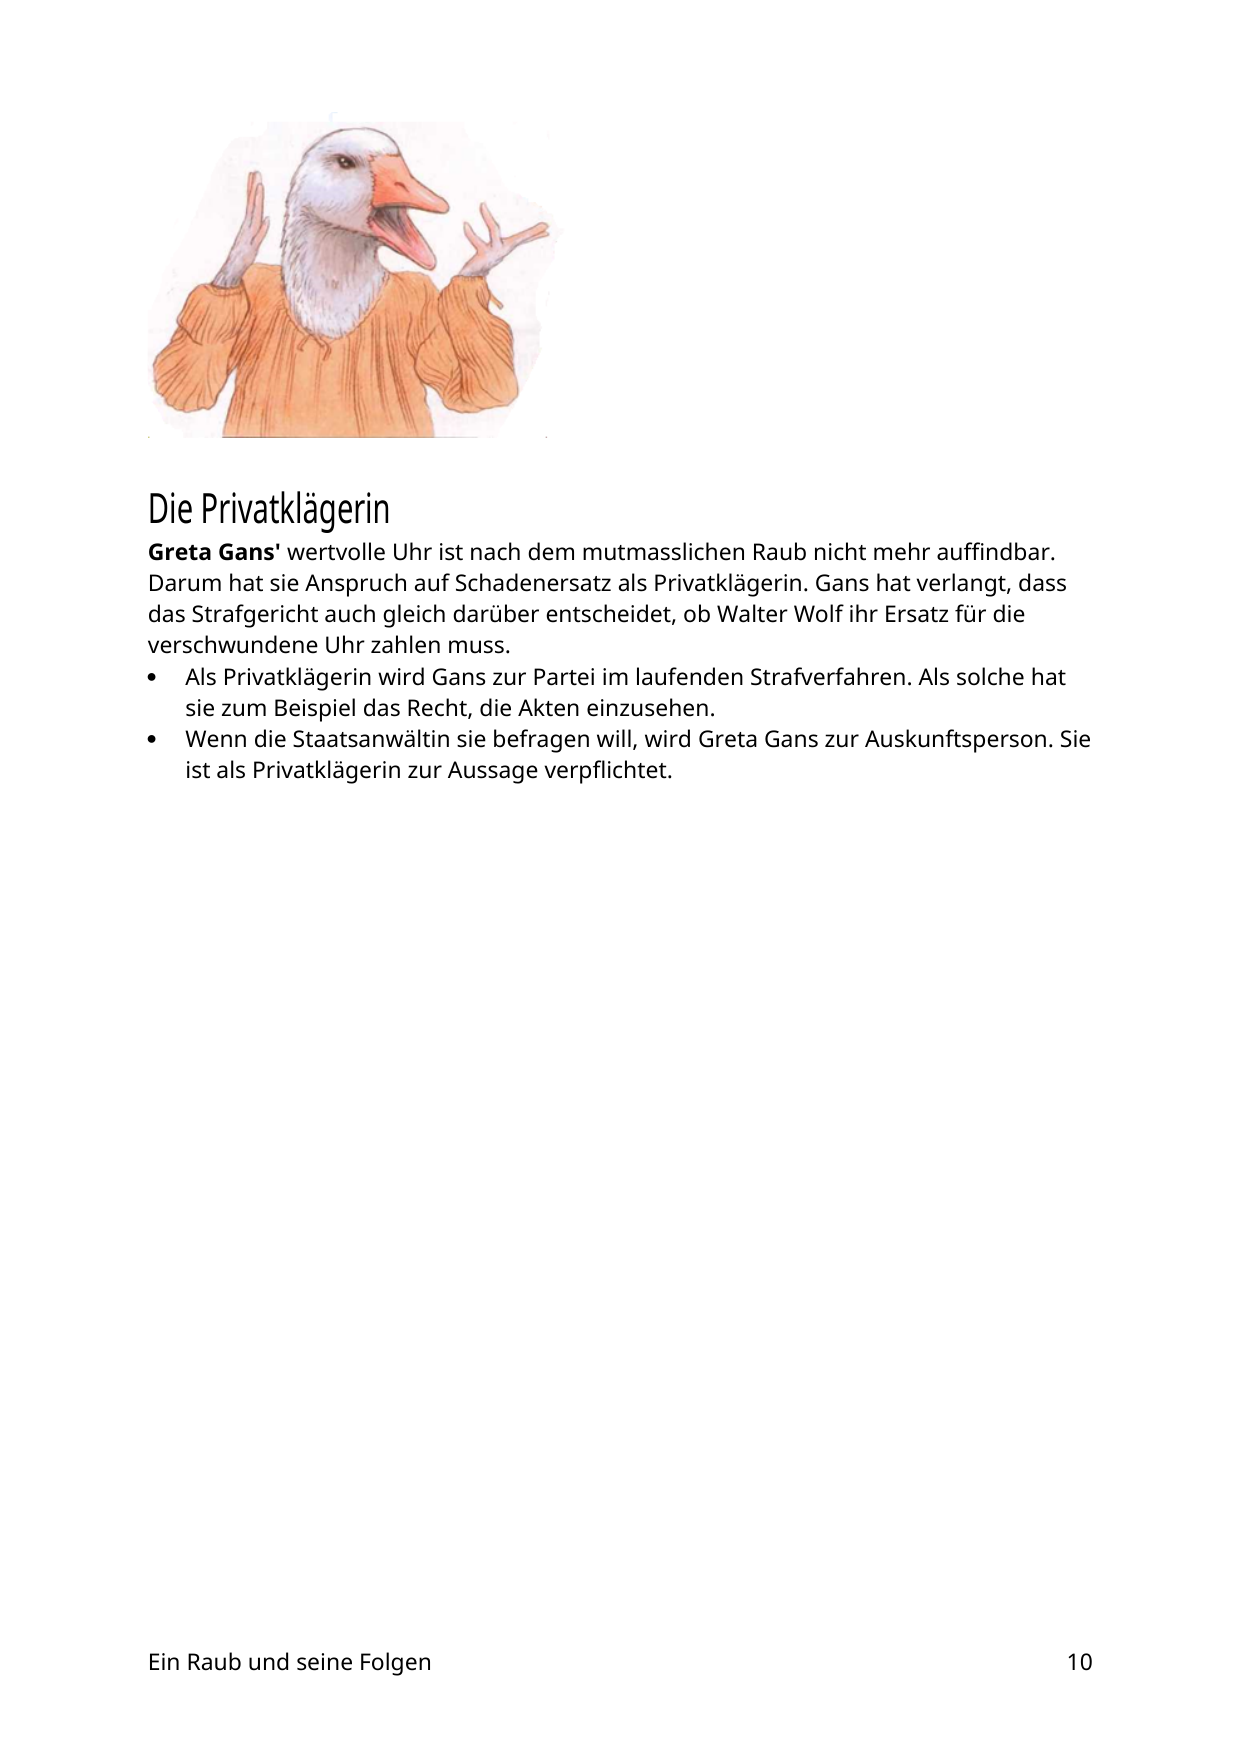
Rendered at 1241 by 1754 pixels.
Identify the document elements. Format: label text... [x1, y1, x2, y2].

subtitle Die Privatklägerin [148, 479, 1092, 536]
list Als Privatklägerin wird Gans zur Partei im laufenden Strafverfahren. Als solche hat sie zum Beispiel das Recht, die Akten einzusehen. [148, 661, 1092, 723]
list Wenn die Staatsanwältin sie befragen will, wird Greta Gans zur Auskunftsperson. Sie ist als Privatklägerin zur Aussage verpflichtet. [148, 723, 1092, 786]
picture [147, 112, 586, 438]
text Greta Gans' wertvolle Uhr ist nach dem mutmasslichen Raub nicht mehr auffindbar. Darum hat sie Anspruch auf Schadenersatz als Privatklägerin. Gans hat verlangt, dass das Strafgericht auch gleich darüber entscheidet, ob Walter Wolf ihr Ersatz für die verschwundene Uhr zahlen muss. [148, 536, 1092, 661]
